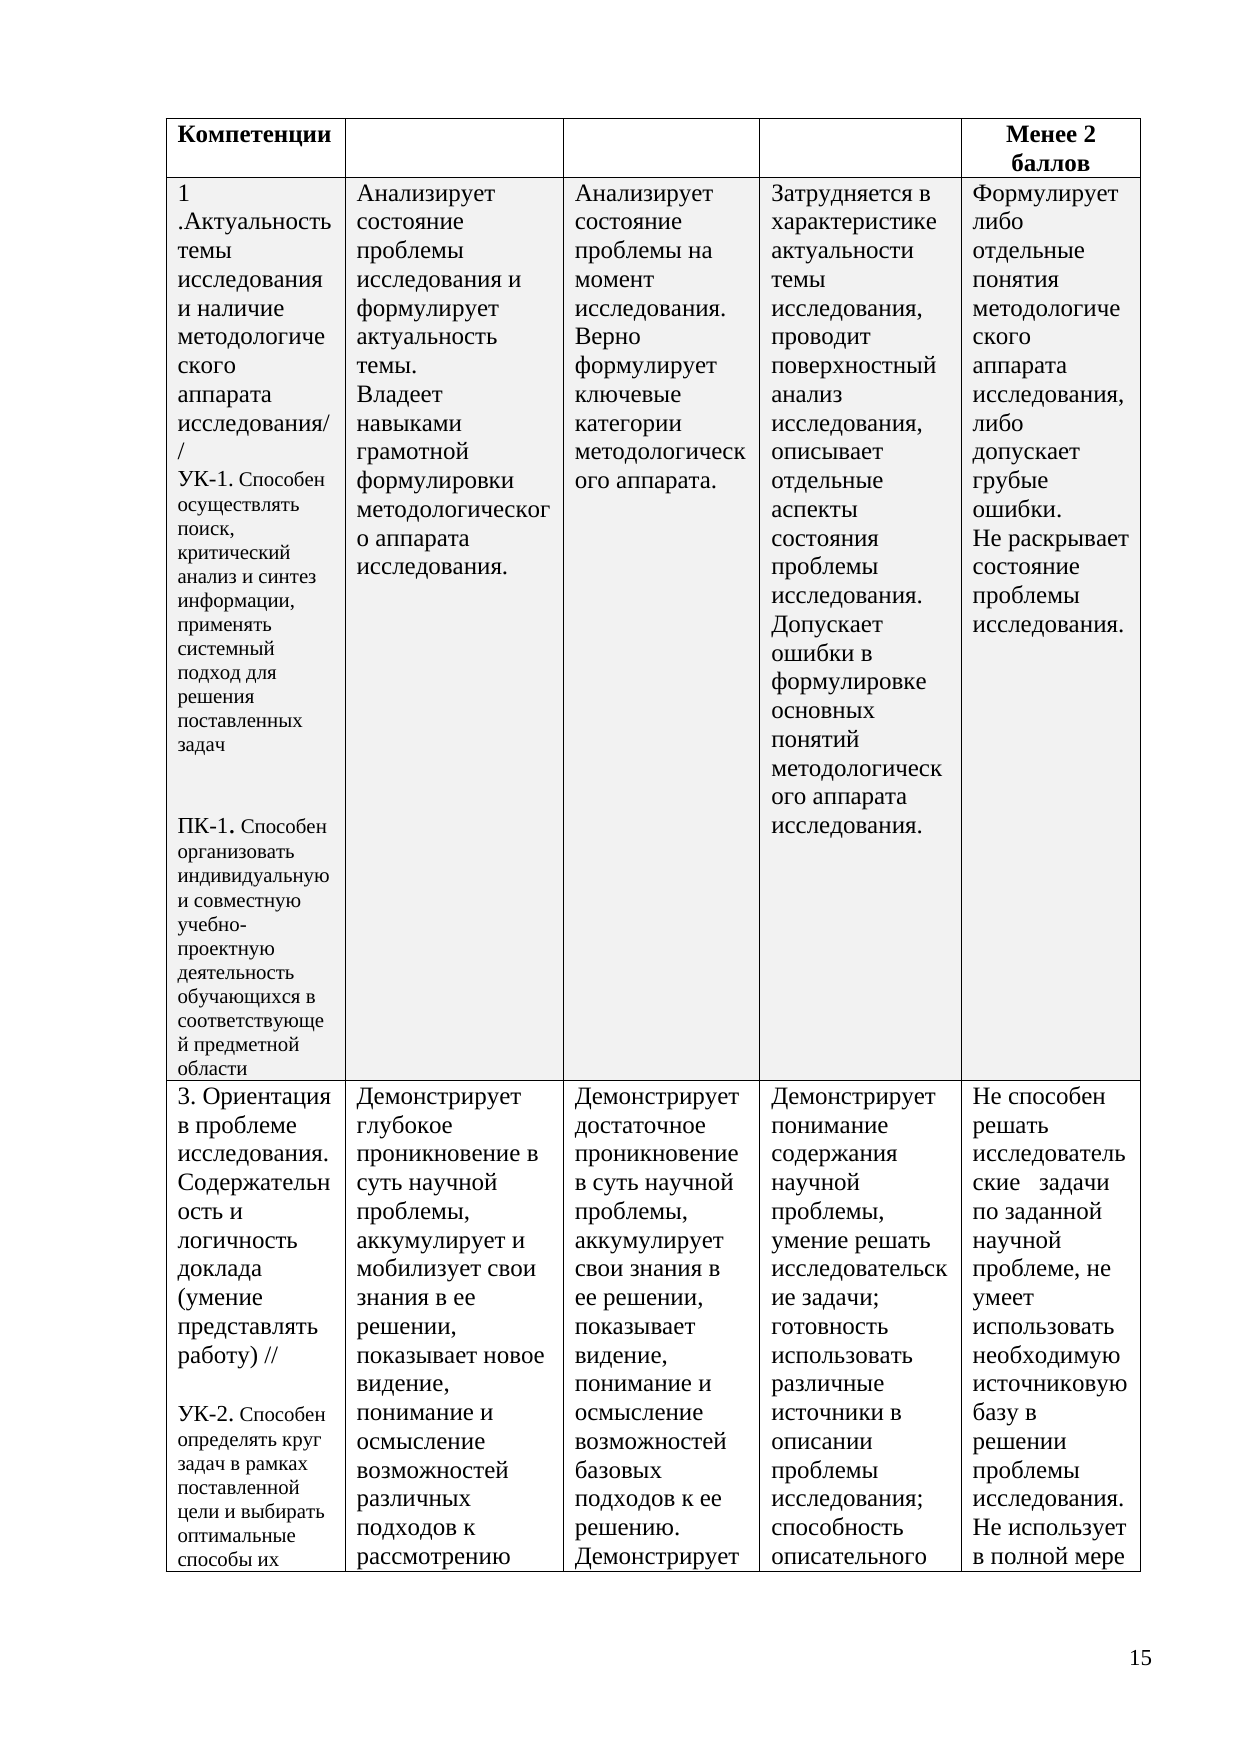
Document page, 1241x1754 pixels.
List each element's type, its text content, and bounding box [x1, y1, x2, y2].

table_cell Анализирует состояние проблемы на момент исследования. Верно формулирует ключевые категории методологического аппарата. [564, 178, 759, 1080]
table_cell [564, 1081, 759, 1571]
table_cell 1.Актуальность темы исследования и наличие методологического аппарата исследования// УК-1. Способен осуществлять поиск, критический анализ и синтез информации, применять системный подход для решения поставленных задач ПК-1. Способен организовать индивидуальную и совместную учебно-проектную деятельность обучающихся в соответствующей предметной области [167, 178, 345, 1080]
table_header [346, 119, 563, 177]
table_cell Затрудняется в характеристике актуальности темы исследования, проводит поверхностный анализ исследования, описывает отдельные аспекты состояния проблемы исследования. Допускает ошибки в формулировке основных понятий методологического аппарата исследования. [760, 178, 961, 1080]
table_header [760, 119, 961, 177]
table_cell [962, 1081, 1140, 1571]
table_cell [167, 1081, 345, 1571]
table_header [564, 119, 759, 177]
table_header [962, 119, 1140, 177]
table_cell Анализирует состояние проблемы исследования и формулирует актуальность темы. Владеет навыками грамотной формулировки методологического аппарата исследования. [346, 178, 563, 1080]
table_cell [346, 1081, 563, 1571]
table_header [167, 119, 345, 177]
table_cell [760, 1081, 961, 1571]
table_cell Формулирует либо отдельные понятия методологического аппарата исследования, либо допускает грубые ошибки. Не раскрывает состояние проблемы исследования. [962, 178, 1140, 1080]
